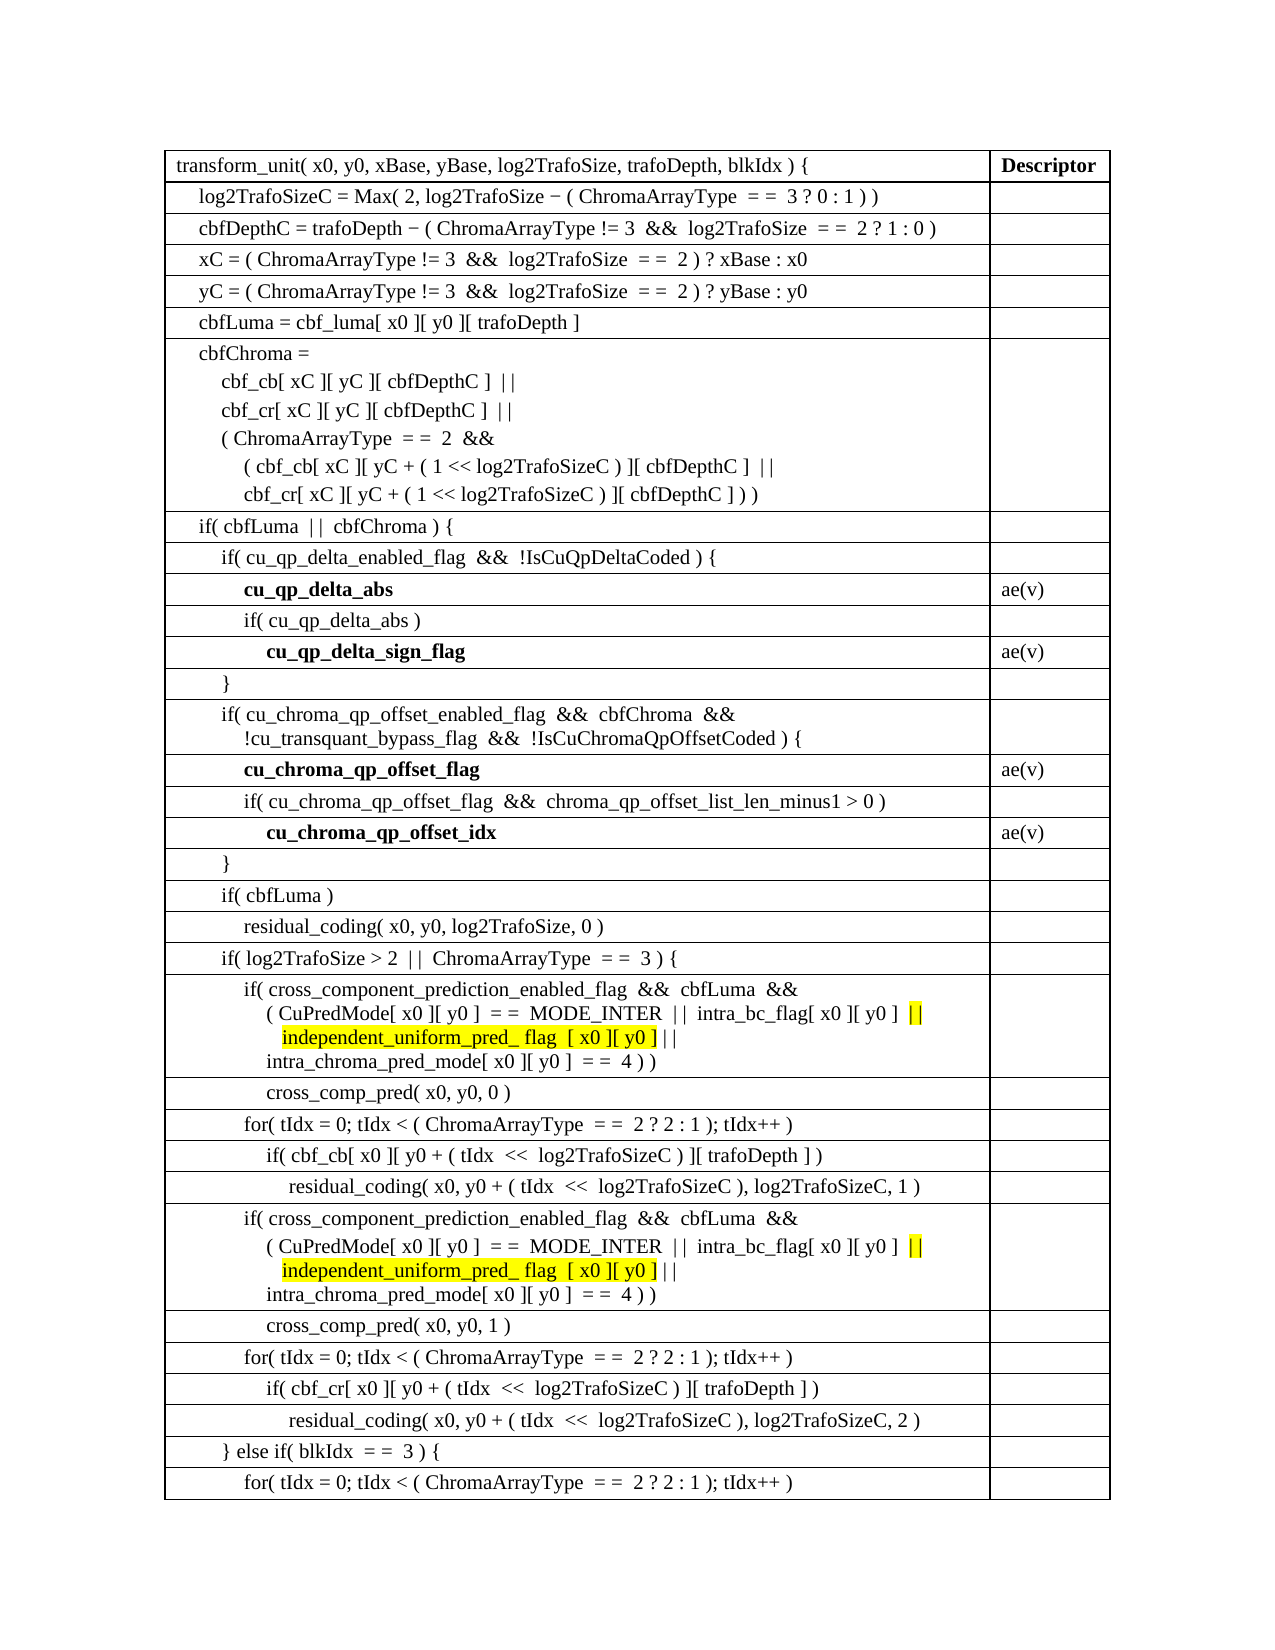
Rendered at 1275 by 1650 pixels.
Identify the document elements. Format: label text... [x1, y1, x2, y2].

table_cell } [166, 669, 989, 699]
table_cell [991, 849, 1109, 879]
table_cell [991, 1405, 1109, 1436]
table_cell [991, 1204, 1109, 1310]
table_cell [991, 1437, 1109, 1467]
table_cell [991, 1311, 1109, 1342]
table_cell cu_chroma_qp_offset_flag [166, 755, 989, 786]
table_cell [991, 245, 1109, 275]
table_cell [991, 214, 1109, 244]
table_cell residual_coding( x0, y0, log2TrafoSize, 0 ) [166, 912, 989, 942]
table_cell cross_comp_pred( x0, y0, 1 ) [166, 1311, 989, 1342]
table_cell [991, 1078, 1109, 1108]
table_cell if( cbf_cr[ x0 ][ y0 + ( tIdx << log2TrafoSizeC ) ][ trafoDepth ] ) [166, 1374, 989, 1404]
table_cell [991, 1141, 1109, 1171]
table_cell for( tIdx = 0; tIdx < ( ChromaArrayType = = 2 ? 2 : 1 ); tIdx++ ) [166, 1468, 989, 1498]
table_cell if( cu_qp_delta_enabled_flag && !IsCuQpDeltaCoded ) { [166, 543, 989, 573]
table_cell [991, 543, 1109, 573]
table_header Descriptor [991, 151, 1109, 181]
table_cell cross_comp_pred( x0, y0, 0 ) [166, 1078, 989, 1108]
table_cell cu_chroma_qp_offset_idx [166, 818, 989, 848]
table_cell cbfChroma = cbf_cb[ xC ][ yC ][ cbfDepthC ] | | cbf_cr[ xC ][ yC ][ cbfDepthC ] | | ( ChromaArrayType = = 2 && ( cbf_cb[ xC ][ yC + ( 1 << log2TrafoSizeC ) ][ cbfDepthC ] | | cbf_cr[ xC ][ yC + ( 1 << log2TrafoSizeC ) ][ cbfDepthC ] ) ) [166, 339, 989, 511]
table_cell cu_qp_delta_abs [166, 574, 989, 605]
table_cell ae(v) [991, 755, 1109, 786]
table_cell yC = ( ChromaArrayType != 3 && log2TrafoSize = = 2 ) ? yBase : y0 [166, 276, 989, 307]
table_cell residual_coding( x0, y0 + ( tIdx << log2TrafoSizeC ), log2TrafoSizeC, 2 ) [166, 1405, 989, 1436]
table_cell [991, 1374, 1109, 1404]
table_cell for( tIdx = 0; tIdx < ( ChromaArrayType = = 2 ? 2 : 1 ); tIdx++ ) [166, 1110, 989, 1140]
table_cell if( cu_chroma_qp_offset_flag && chroma_qp_offset_list_len_minus1 > 0 ) [166, 787, 989, 817]
table_cell [991, 183, 1109, 213]
table_cell if( cbf_cb[ x0 ][ y0 + ( tIdx << log2TrafoSizeC ) ][ trafoDepth ] ) [166, 1141, 989, 1171]
table_cell [991, 1110, 1109, 1140]
table_cell [991, 912, 1109, 942]
table_cell if( cu_chroma_qp_offset_enabled_flag && cbfChroma && !cu_transquant_bypass_flag && !IsCuChromaQpOffsetCoded ) { [166, 700, 989, 754]
table_cell if( cbfLuma ) [166, 881, 989, 911]
table_cell [991, 512, 1109, 542]
table_cell [991, 787, 1109, 817]
table_cell if( cross_component_prediction_enabled_flag && cbfLuma && ( CuPredMode[ x0 ][ y0 ] = = MODE_INTER | | intra_bc_flag[ x0 ][ y0 ] | | independent_uniform_pred_ flag [ x0 ][ y0 ] | | intra_chroma_pred_mode[ x0 ][ y0 ] = = 4 ) ) [166, 975, 989, 1077]
table_cell cbfLuma = cbf_luma[ x0 ][ y0 ][ trafoDepth ] [166, 308, 989, 338]
table_cell [991, 1343, 1109, 1373]
table_cell } [166, 849, 989, 879]
table_cell [991, 700, 1109, 754]
table_cell ae(v) [991, 637, 1109, 667]
table_cell for( tIdx = 0; tIdx < ( ChromaArrayType = = 2 ? 2 : 1 ); tIdx++ ) [166, 1343, 989, 1373]
table_cell [991, 1468, 1109, 1498]
table_cell xC = ( ChromaArrayType != 3 && log2TrafoSize = = 2 ) ? xBase : x0 [166, 245, 989, 275]
table_cell log2TrafoSizeC = Max( 2, log2TrafoSize − ( ChromaArrayType = = 3 ? 0 : 1 ) ) [166, 183, 989, 213]
table_cell [991, 339, 1109, 511]
table_cell cu_qp_delta_sign_flag [166, 637, 989, 667]
table_cell [991, 669, 1109, 699]
table_cell [991, 308, 1109, 338]
table_cell [991, 881, 1109, 911]
table_cell if( cu_qp_delta_abs ) [166, 606, 989, 636]
table_cell [991, 943, 1109, 974]
table_cell if( cross_component_prediction_enabled_flag && cbfLuma && ( CuPredMode[ x0 ][ y0 ] = = MODE_INTER | | intra_bc_flag[ x0 ][ y0 ] | | independent_uniform_pred_ flag [ x0 ][ y0 ] | | intra_chroma_pred_mode[ x0 ][ y0 ] = = 4 ) ) [166, 1204, 989, 1310]
table_cell } else if( blkIdx = = 3 ) { [166, 1437, 989, 1467]
table_cell ae(v) [991, 818, 1109, 848]
table_cell [991, 276, 1109, 307]
table_cell ae(v) [991, 574, 1109, 605]
table_cell if( log2TrafoSize > 2 | | ChromaArrayType = = 3 ) { [166, 943, 989, 974]
table_cell cbfDepthC = trafoDepth − ( ChromaArrayType != 3 && log2TrafoSize = = 2 ? 1 : 0 ) [166, 214, 989, 244]
table_cell residual_coding( x0, y0 + ( tIdx << log2TrafoSizeC ), log2TrafoSizeC, 1 ) [166, 1172, 989, 1203]
table_cell [991, 975, 1109, 1077]
table_cell [991, 1172, 1109, 1203]
table_cell if( cbfLuma | | cbfChroma ) { [166, 512, 989, 542]
table_cell [991, 606, 1109, 636]
table_header transform_unit( x0, y0, xBase, yBase, log2TrafoSize, trafoDepth, blkIdx ) { [166, 151, 989, 181]
